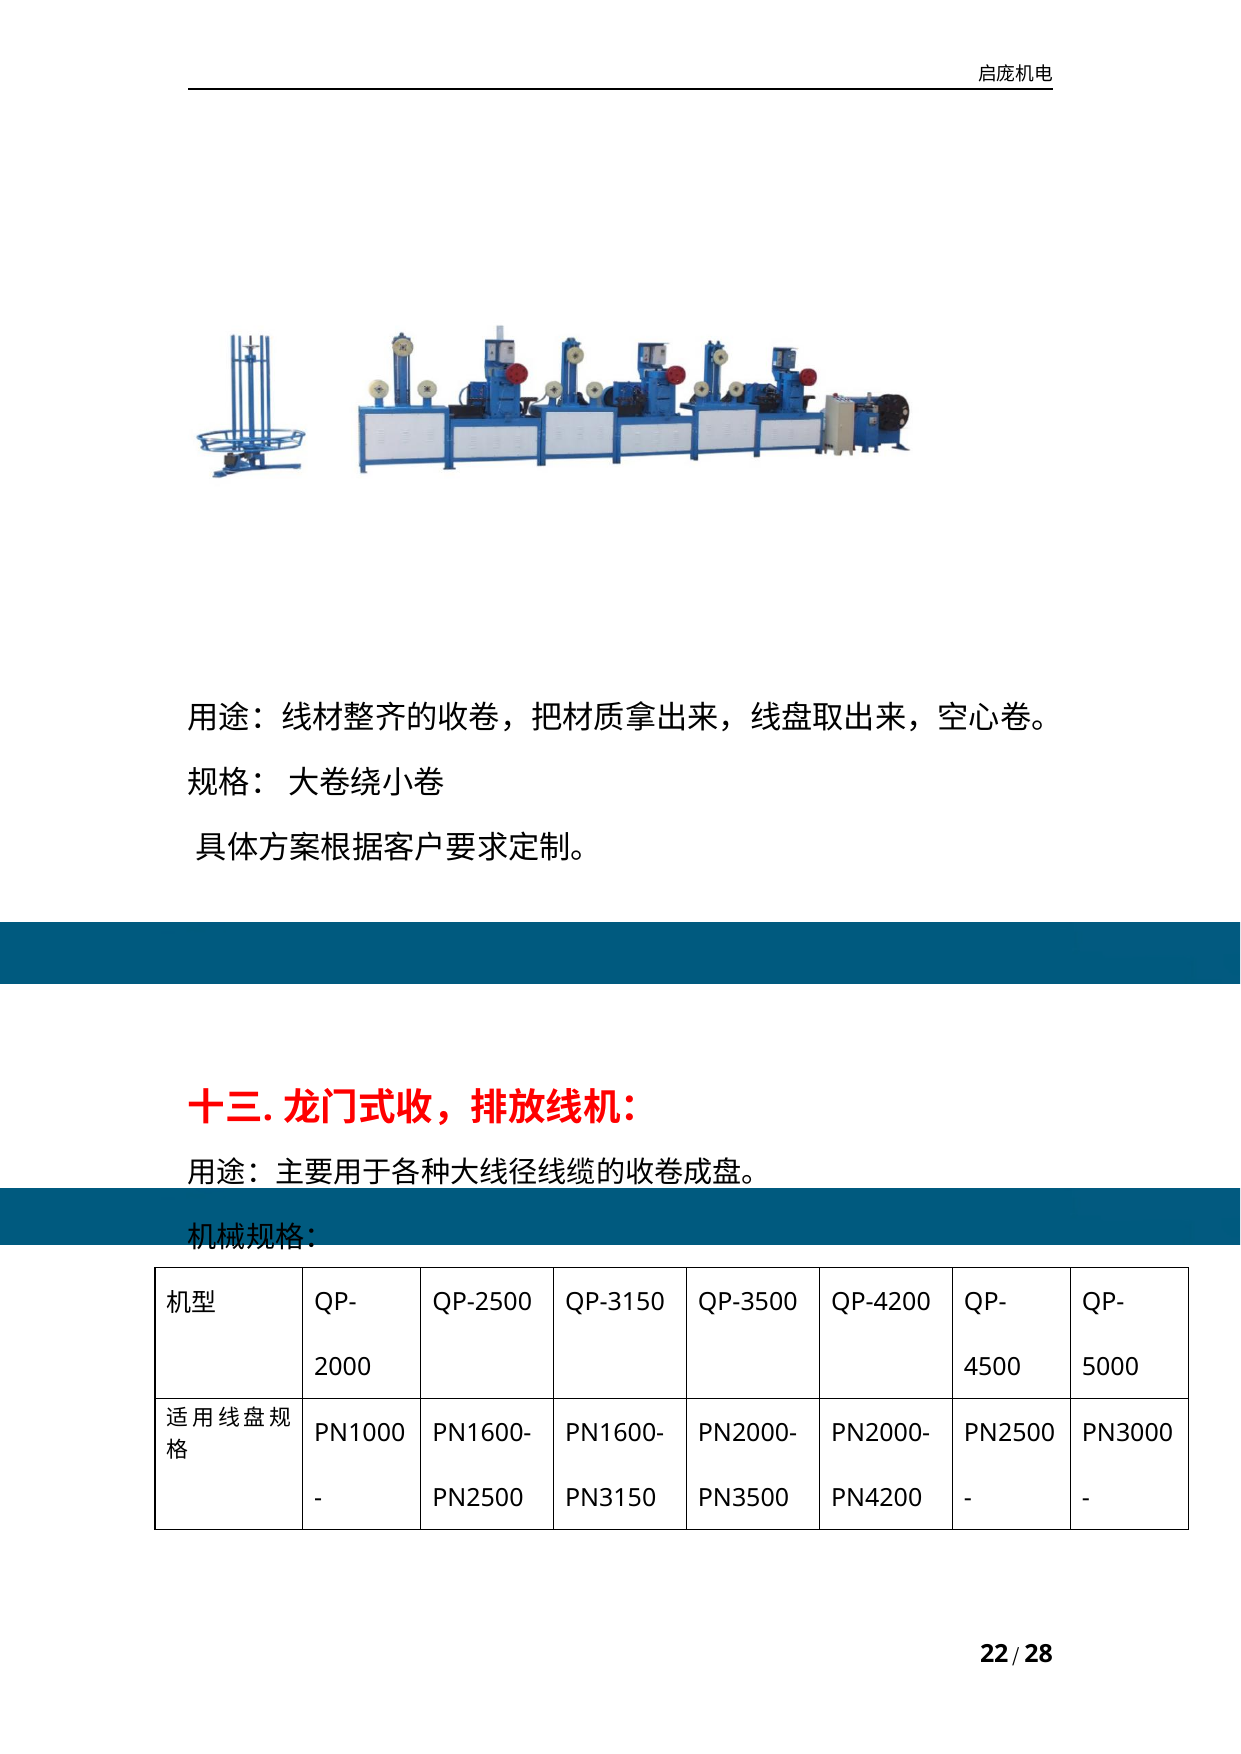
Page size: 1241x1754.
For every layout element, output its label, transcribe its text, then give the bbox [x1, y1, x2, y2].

table_cell PN1600-PN3150 [554, 1399, 686, 1529]
text 机械规格： [187, 1202, 1053, 1267]
table_header QP-2500 [421, 1268, 553, 1398]
text 具体方案根据客户要求定制。 [187, 812, 1053, 877]
table_header QP-4200 [820, 1268, 952, 1398]
table_header QP-3500 [687, 1268, 819, 1398]
table_header 机型 [156, 1268, 302, 1398]
table_cell PN2500-PN4500 [953, 1399, 1070, 1529]
text 规格： 大卷绕小卷 [187, 747, 1053, 812]
text 用途：线材整齐的收卷，把材质拿出来，线盘取出来，空心卷。 [187, 682, 1053, 747]
table_header QP-3150 [554, 1268, 686, 1398]
text 十三. 龙门式收，排放线机： [187, 1072, 1053, 1137]
text 用途：主要用于各种大线径线缆的收卷成盘。 [187, 1137, 1053, 1202]
table_header QP-4500 [953, 1268, 1070, 1398]
table_cell PN1000-PN2000 [303, 1399, 420, 1529]
table_cell PN3000-PN5000 [1071, 1399, 1188, 1529]
table_cell PN2000-PN4200 [820, 1399, 952, 1529]
table_header QP-5000 [1071, 1268, 1188, 1398]
table_cell PN1600-PN2500 [421, 1399, 553, 1529]
table_cell 适用线盘规格 [156, 1399, 302, 1529]
table_cell PN2000-PN3500 [687, 1399, 819, 1529]
table_header QP-2000 [303, 1268, 420, 1398]
picture [187, 162, 930, 623]
